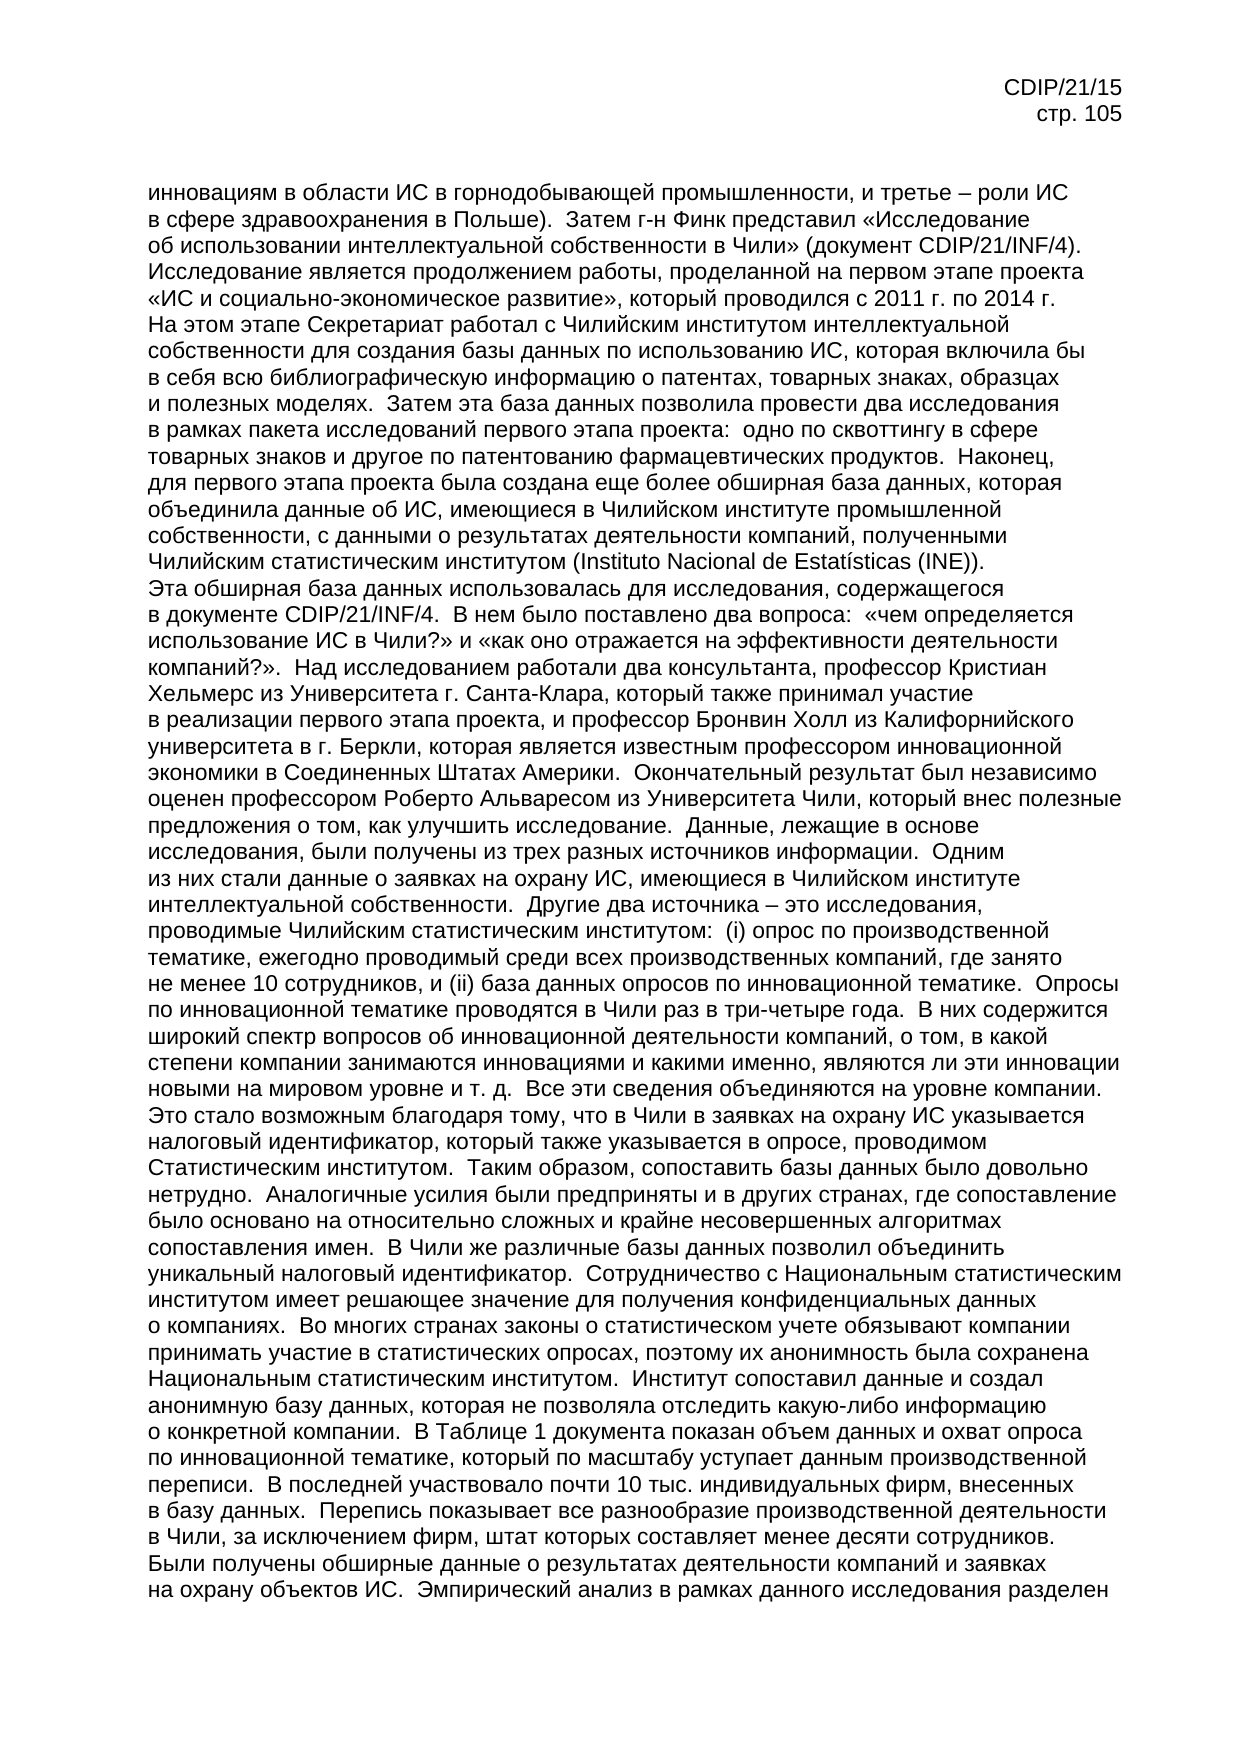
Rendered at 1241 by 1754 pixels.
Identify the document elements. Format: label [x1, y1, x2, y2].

text [148, 179, 1122, 1602]
